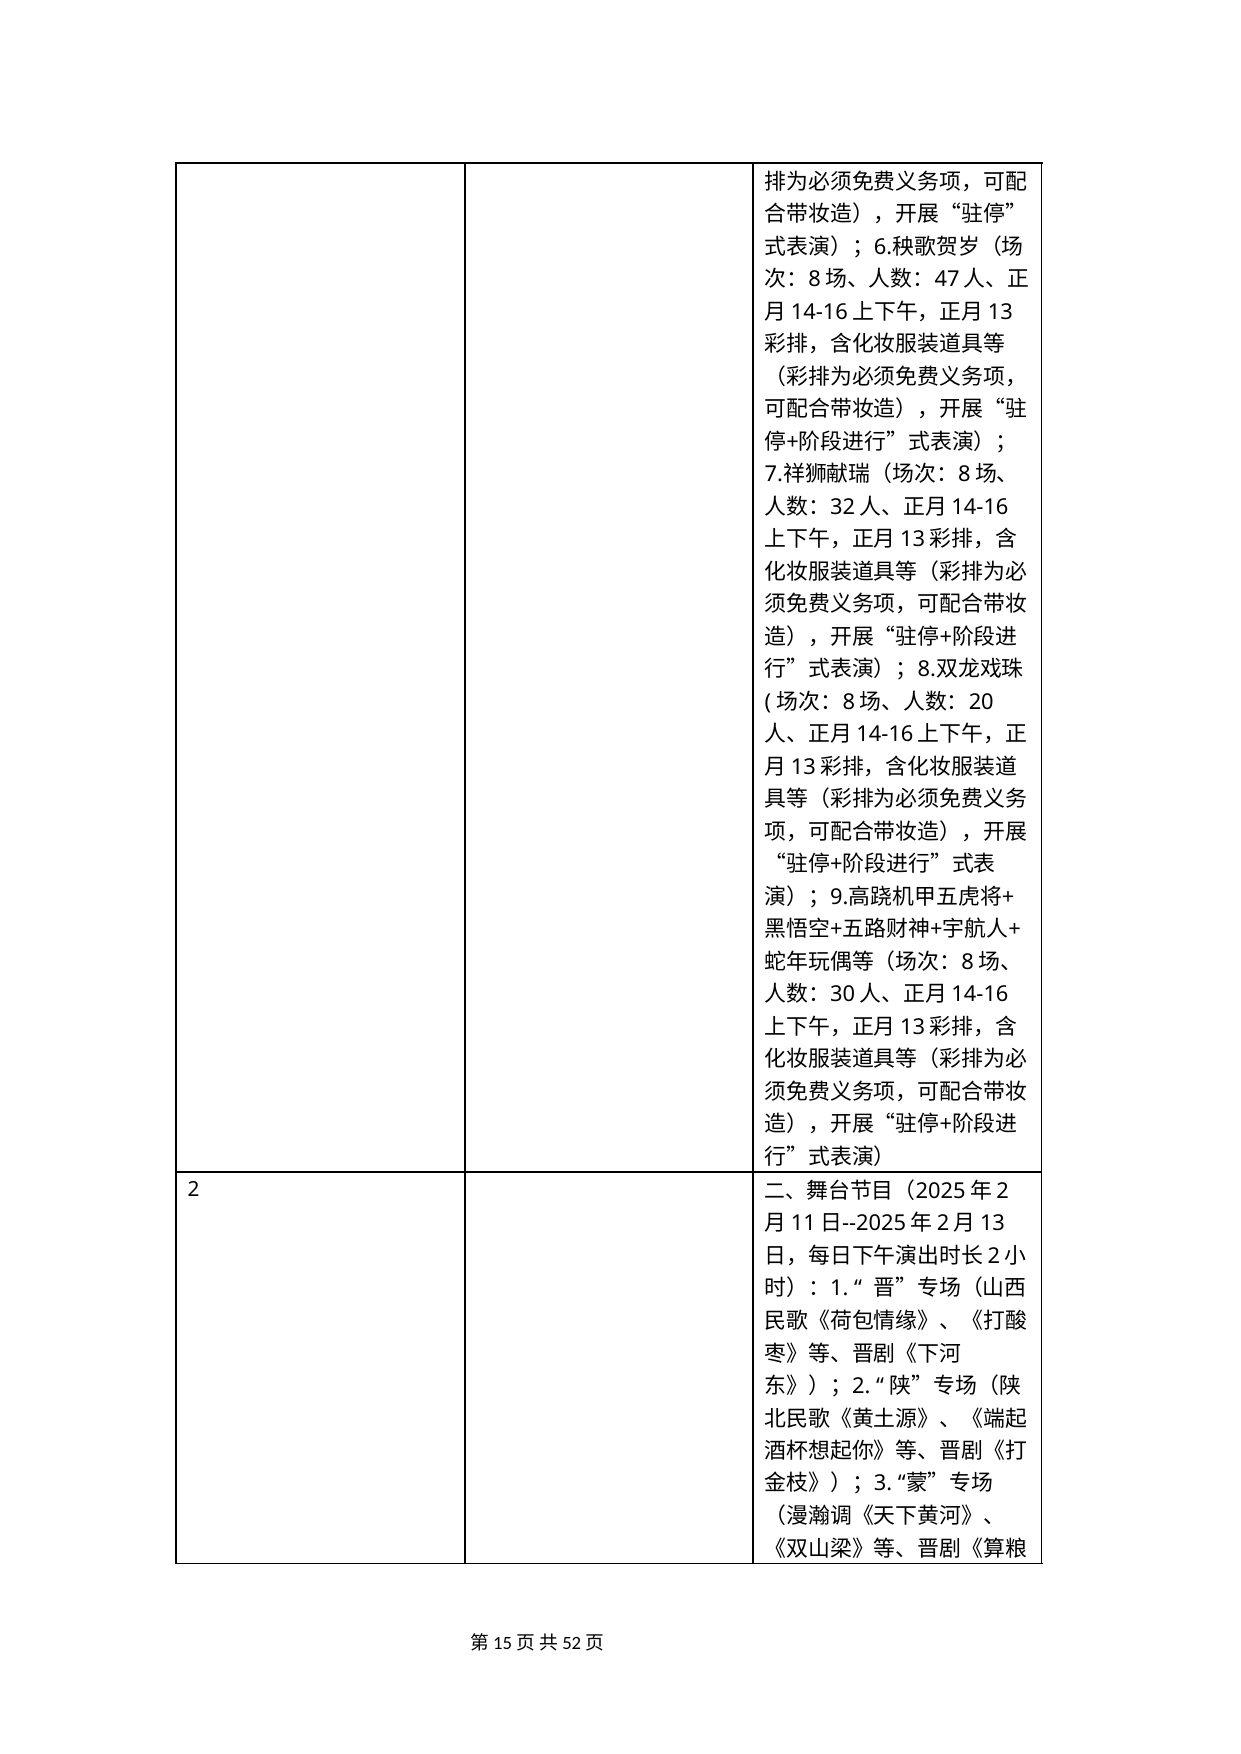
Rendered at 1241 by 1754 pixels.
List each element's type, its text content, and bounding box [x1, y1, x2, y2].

table_cell [466, 1173, 752, 1563]
table_cell 1 [177, 164, 464, 1171]
table_cell 2 [177, 1173, 464, 1563]
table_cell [754, 1173, 1041, 1563]
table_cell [754, 164, 1041, 1171]
table_cell [466, 164, 752, 1171]
